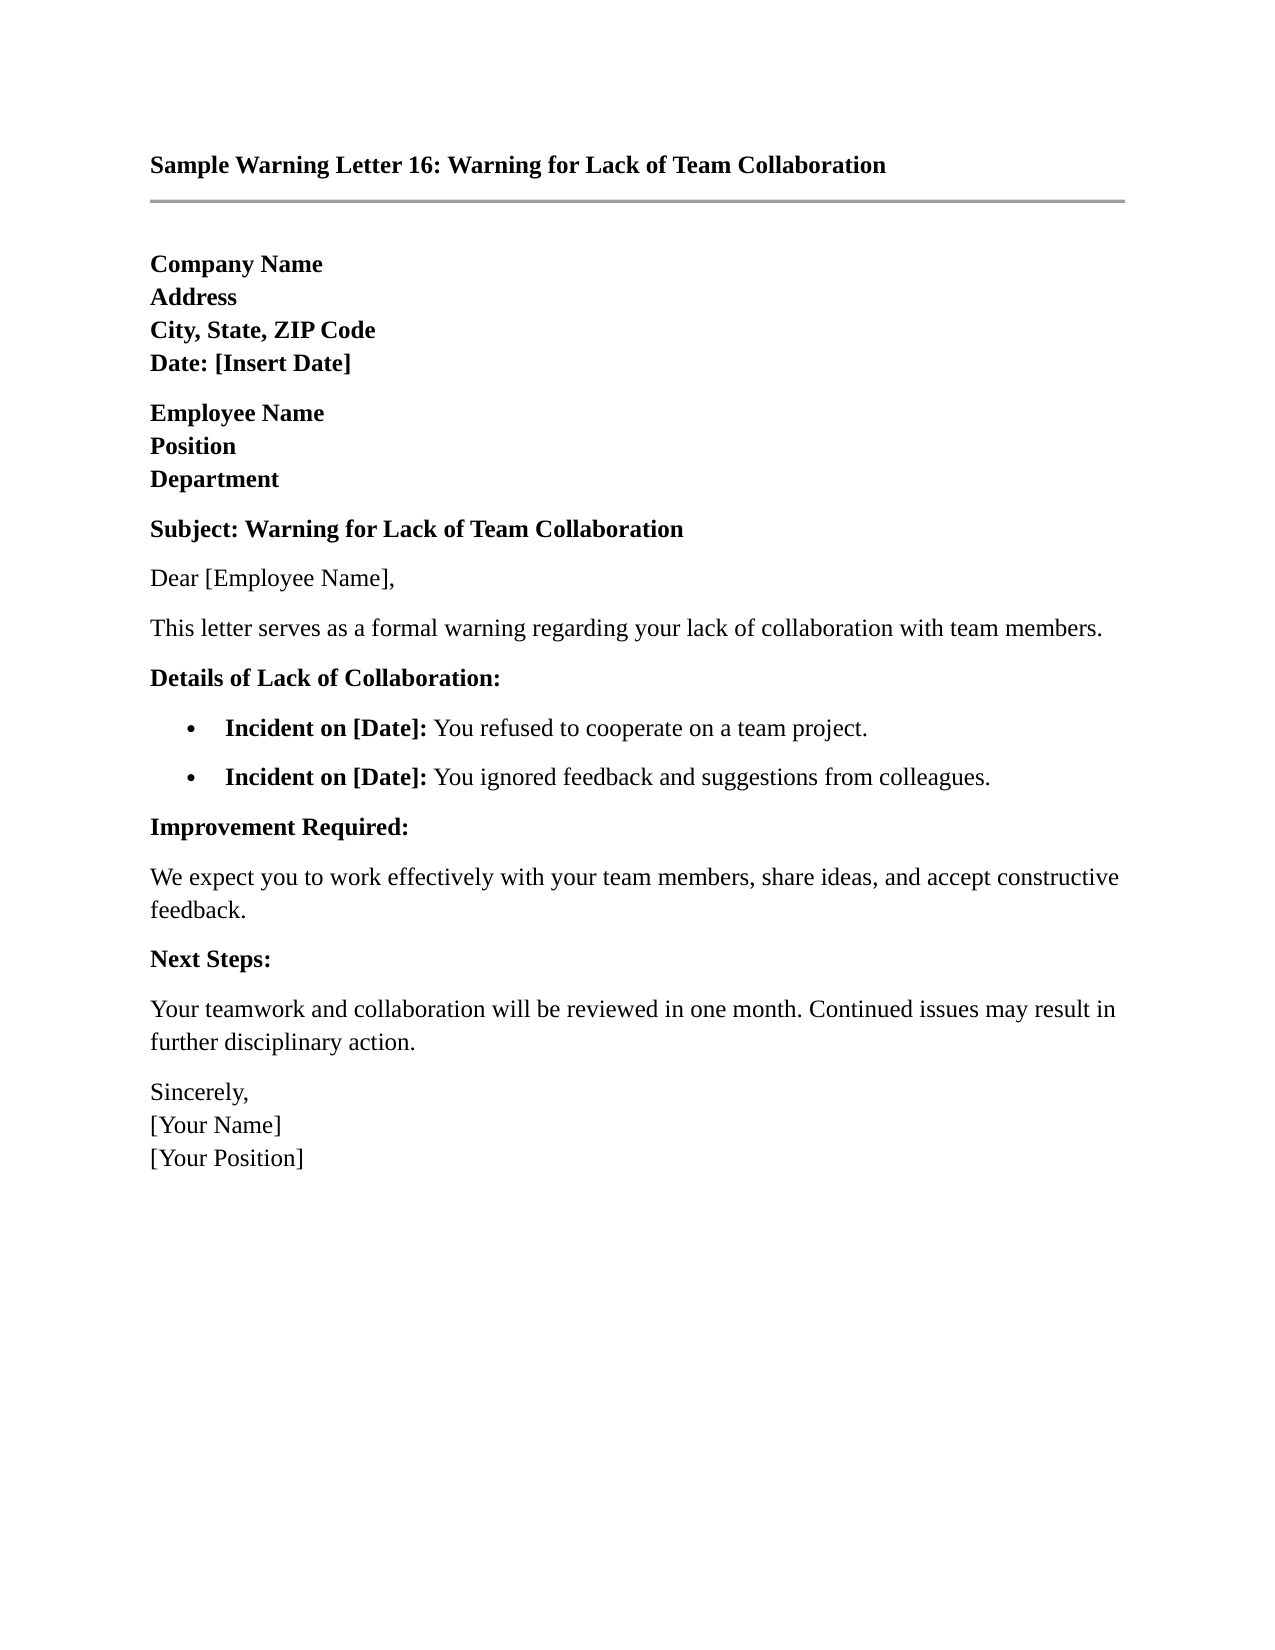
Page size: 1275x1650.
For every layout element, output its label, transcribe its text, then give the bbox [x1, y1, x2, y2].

text Details of Lack of Collaboration: [150, 663, 1125, 692]
text Next Steps: [150, 944, 1125, 973]
text Employee Name Position Department [150, 398, 1125, 493]
list Incident on [Date]: You ignored feedback and suggestions from colleagues. [187, 762, 1125, 791]
text We expect you to work effectively with your team members, share ideas, and accept constructive feedback. [150, 862, 1125, 923]
text Sample Warning Letter 16: Warning for Lack of Team Collaboration [150, 150, 1125, 179]
list Incident on [Date]: You refused to cooperate on a team project. [187, 713, 1125, 741]
text Your teamwork and collaboration will be reviewed in one month. Continued issues may result in further disciplinary action. [150, 994, 1125, 1056]
text Sincerely, [Your Name] [Your Position] [150, 1077, 1125, 1172]
text Improvement Required: [150, 812, 1125, 841]
text Subject: Warning for Lack of Team Collaboration [150, 514, 1125, 543]
text This letter serves as a formal warning regarding your lack of collaboration with team members. [150, 613, 1125, 642]
text Dear [Employee Name], [150, 563, 1125, 592]
text Company Name Address City, State, ZIP Code Date: [Insert Date] [150, 249, 1125, 377]
